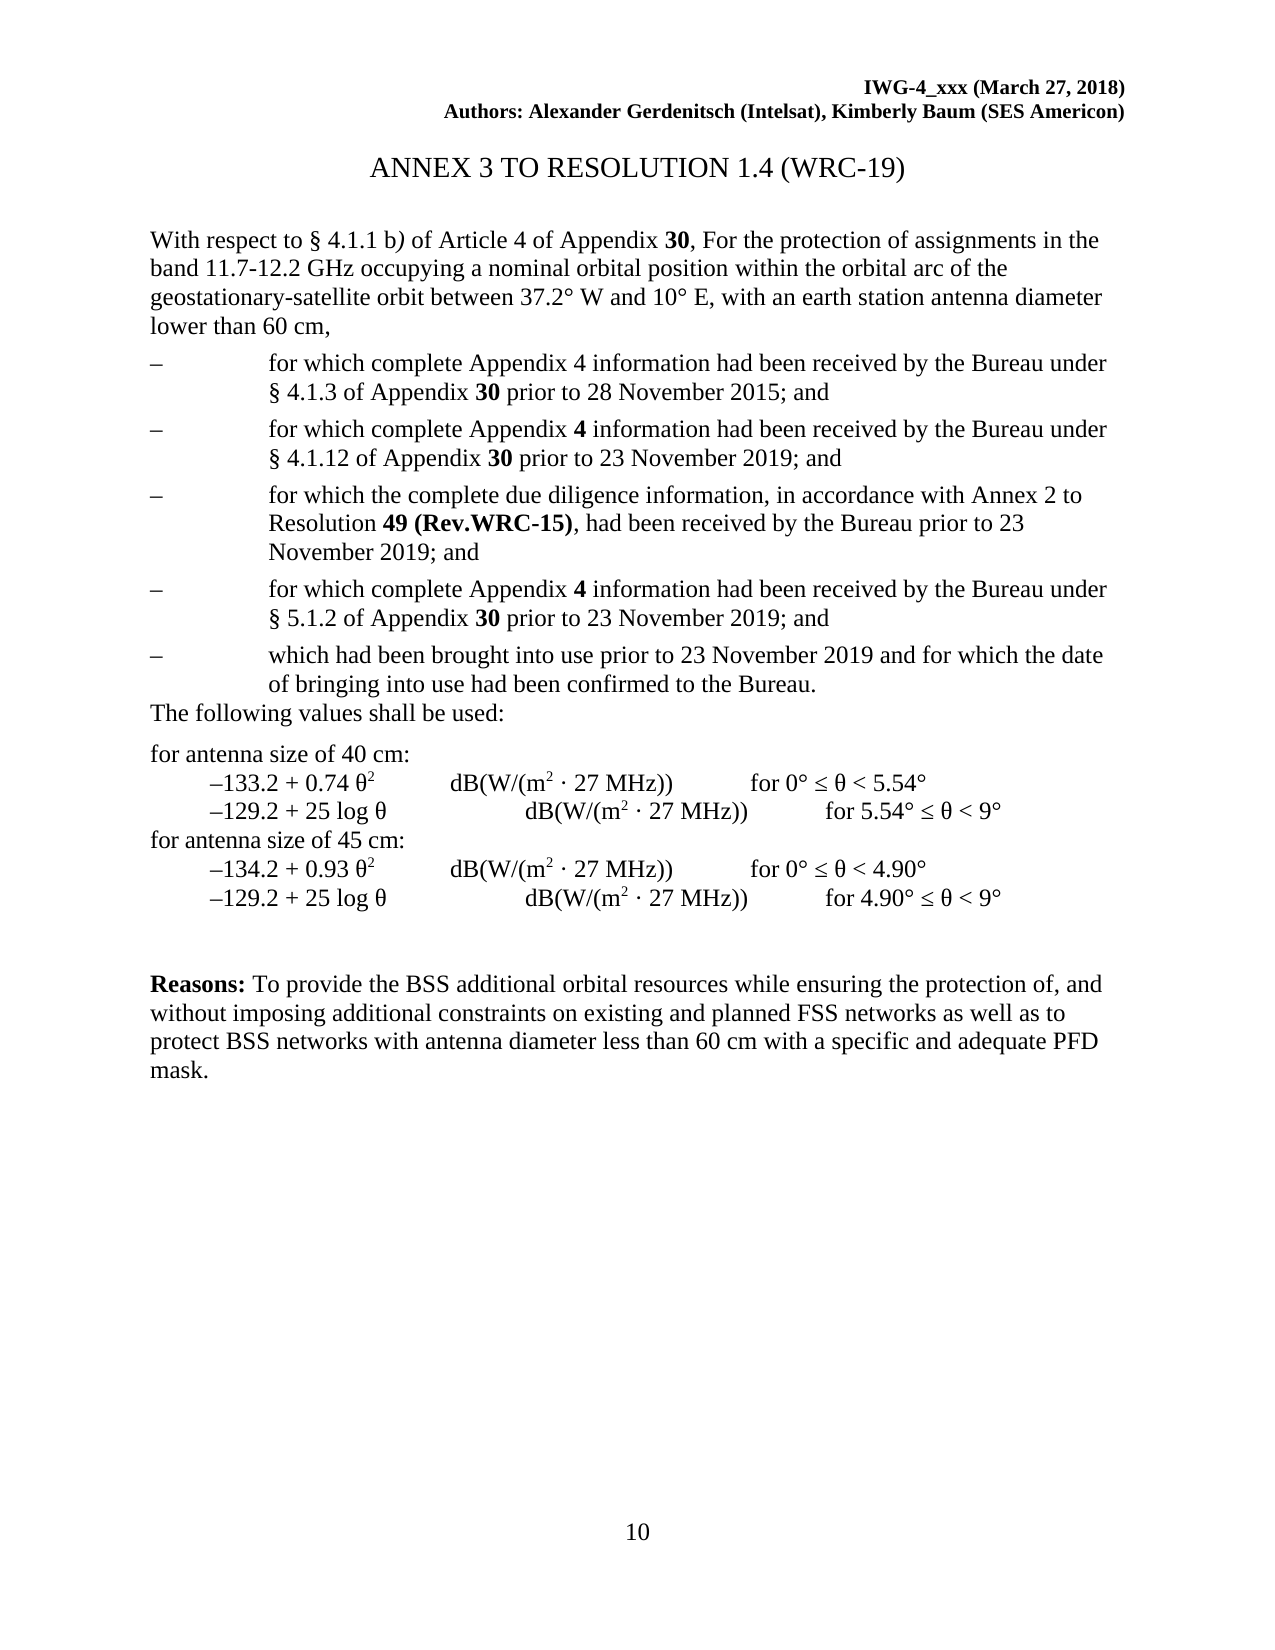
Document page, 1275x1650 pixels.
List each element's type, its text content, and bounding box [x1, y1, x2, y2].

text – for which the complete due diligence information, in accordance with Annex 2 to Resolution 49 (Rev.WRC-15), had been received by the Bureau prior to 23 November 2019; and [150, 480, 1125, 566]
text Reasons: To provide the BSS additional orbital resources while ensuring the protection of, and without imposing additional constraints on existing and planned FSS networks as well as to protect BSS networks with antenna diameter less than 60 cm with a specific and adequate PFD mask. [150, 969, 1125, 1084]
text The following values shall be used: [150, 698, 1125, 726]
text ANNEX 3 TO RESOLUTION 1.4 (WRC-19) [150, 150, 1125, 183]
text – which had been brought into use prior to 23 November 2019 and for which the date of bringing into use had been confirmed to the Bureau. [150, 640, 1125, 698]
text – for which complete Appendix 4 information had been received by the Bureau under § 5.1.2 of Appendix 30 prior to 23 November 2019; and [150, 574, 1125, 632]
text –134.2 + 0.93 θ2 dB(W/(m2 · 27 MHz)) for 0° ≤ θ < 4.90° [150, 854, 1125, 883]
text –129.2 + 25 log θ dB(W/(m2 · 27 MHz)) for 4.90° ≤ θ < 9° [150, 883, 1125, 911]
text –133.2 + 0.74 θ2 dB(W/(m2 · 27 MHz)) for 0° ≤ θ < 5.54° [150, 768, 1125, 796]
text – for which complete Appendix 4 information had been received by the Bureau under § 4.1.12 of Appendix 30 prior to 23 November 2019; and [150, 414, 1125, 471]
text – for which complete Appendix 4 information had been received by the Bureau under § 4.1.3 of Appendix 30 prior to 28 November 2015; and [150, 348, 1125, 406]
text for antenna size of 40 cm: [150, 739, 1125, 768]
text for antenna size of 45 cm: [150, 825, 1125, 854]
text With respect to § 4.1.1 b) of Article 4 of Appendix 30, For the protection of assignments in the band 11.7-12.2 GHz occupying a nominal orbital position within the orbital arc of the geostationary-satellite orbit between 37.2° W and 10° E, with an earth station antenna diameter lower than 60 cm, [150, 225, 1125, 340]
text –129.2 + 25 log θ dB(W/(m2 · 27 MHz)) for 5.54° ≤ θ < 9° [150, 796, 1125, 825]
